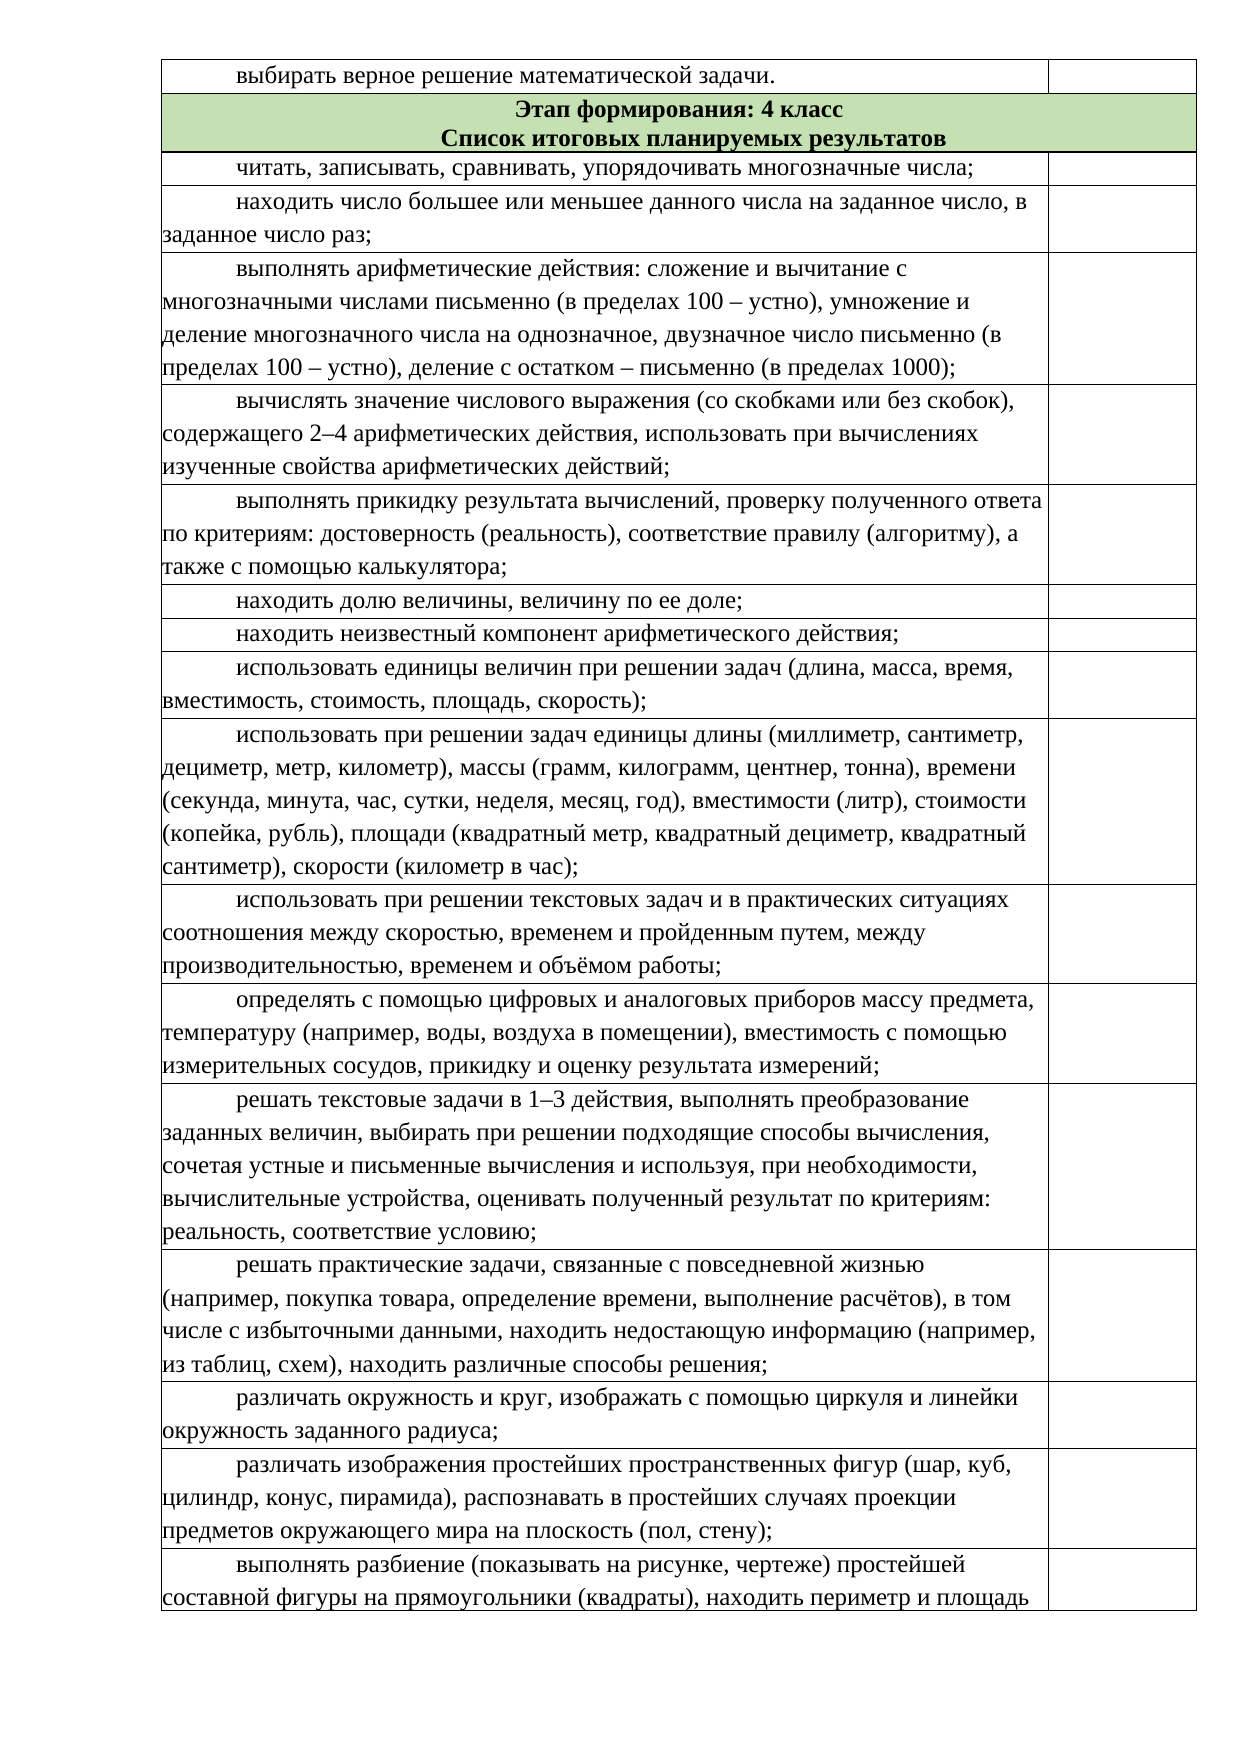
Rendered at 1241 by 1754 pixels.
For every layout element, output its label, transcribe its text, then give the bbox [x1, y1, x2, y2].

table_cell использовать при решении текстовых задач и в практических ситуациях соотношения между скоростью, временем и пройденным путем, между производительностью, временем и объёмом работы; [162, 885, 1048, 983]
table_cell [1049, 485, 1196, 584]
table_cell различать изображения простейших пространственных фигур (шар, куб, цилиндр, конус, пирамида), распознавать в простейших случаях проекции предметов окружающего мира на плоскость (пол, стену); [162, 1449, 1048, 1548]
table_cell решать текстовые задачи в 1–3 действия, выполнять преобразование заданных величин, выбирать при решении подходящие способы вычисления, сочетая устные и письменные вычисления и используя, при необходимости, вычислительные устройства, оценивать полученный результат по критериям: реальность, соответствие условию; [162, 1084, 1048, 1248]
table_cell [1049, 1084, 1196, 1248]
table_cell выполнять арифметические действия: сложение и вычитание с многозначными числами письменно (в пределах 100 – устно), умножение и деление многозначного числа на однозначное, двузначное число письменно (в пределах 100 – устно), деление с остатком – письменно (в пределах 1000); [162, 253, 1048, 384]
table_cell выполнять прикидку результата вычислений, проверку полученного ответа по критериям: достоверность (реальность), соответствие правилу (алгоритму), а также с помощью калькулятора; [162, 485, 1048, 584]
table_cell различать окружность и круг, изображать с помощью циркуля и линейки окружность заданного радиуса; [162, 1382, 1048, 1448]
table_cell решать практические задачи, связанные с повседневной жизнью (например, покупка товара, определение времени, выполнение расчётов), в том числе с избыточными данными, находить недостающую информацию (например, из таблиц, схем), находить различные способы решения; [162, 1250, 1048, 1381]
table_cell [1049, 1382, 1196, 1448]
table_cell находить долю величины, величину по ее доле; [162, 585, 1048, 617]
table_cell [1049, 1549, 1196, 1610]
table_cell [1049, 186, 1196, 252]
table_cell [1049, 585, 1196, 617]
table_cell [1049, 1449, 1196, 1548]
table_cell Этап формирования: 4 класс Список итоговых планируемых результатов [162, 94, 1196, 151]
table_cell выбирать верное решение математической задачи. [162, 60, 1048, 93]
table_cell определять с помощью цифровых и аналоговых приборов массу предмета, температуру (например, воды, воздуха в помещении), вместимость с помощью измерительных сосудов, прикидку и оценку результата измерений; [162, 984, 1048, 1083]
table_cell [1049, 719, 1196, 883]
table_cell вычислять значение числового выражения (со скобками или без скобок), содержащего 2–4 арифметических действия, использовать при вычислениях изученные свойства арифметических действий; [162, 385, 1048, 484]
table_cell читать, записывать, сравнивать, упорядочивать многозначные числа; [162, 153, 1048, 185]
table_cell находить число большее или меньшее данного числа на заданное число, в заданное число раз; [162, 186, 1048, 252]
table_cell использовать при решении задач единицы длины (миллиметр, сантиметр, дециметр, метр, километр), массы (грамм, килограмм, центнер, тонна), времени (секунда, минута, час, сутки, неделя, месяц, год), вместимости (литр), стоимости (копейка, рубль), площади (квадратный метр, квадратный дециметр, квадратный сантиметр), скорости (километр в час); [162, 719, 1048, 883]
table_cell находить неизвестный компонент арифметического действия; [162, 619, 1048, 651]
table_cell [1049, 885, 1196, 983]
table_cell [1049, 619, 1196, 651]
table_cell [1049, 153, 1196, 185]
table_cell [1049, 984, 1196, 1083]
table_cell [162, 1549, 1048, 1610]
table_cell использовать единицы величин при решении задач (длина, масса, время, вместимость, стоимость, площадь, скорость); [162, 652, 1048, 718]
table_cell [1049, 385, 1196, 484]
table_cell [1049, 253, 1196, 384]
table_cell [1049, 60, 1196, 93]
table_cell [1049, 1250, 1196, 1381]
table_cell [1049, 652, 1196, 718]
